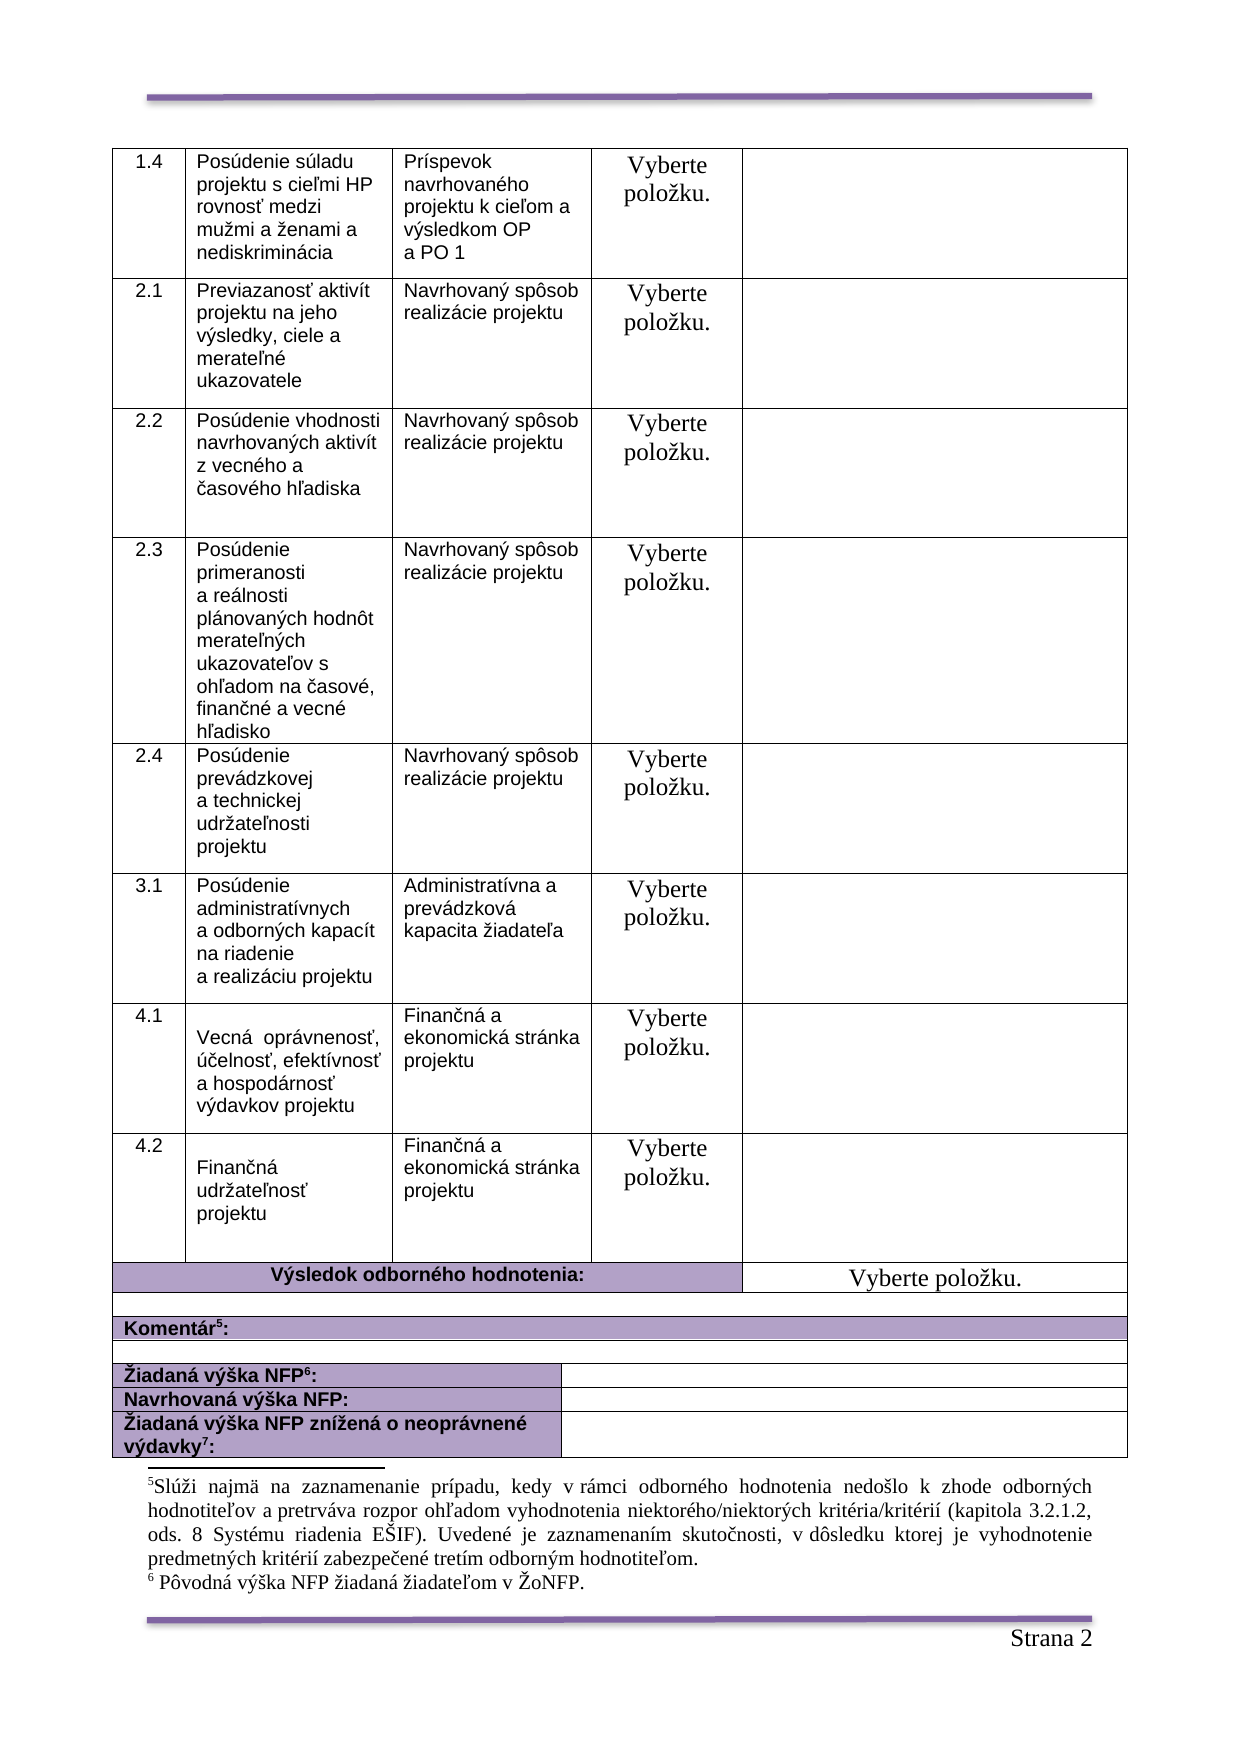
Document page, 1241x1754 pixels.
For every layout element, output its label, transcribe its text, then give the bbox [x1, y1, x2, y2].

table_cell Výsledok odborného hodnotenia: [113, 1263, 742, 1292]
table_cell [743, 279, 1127, 407]
table_cell [113, 1293, 1127, 1316]
table_cell 4.2 [113, 1134, 185, 1262]
table_cell 2.3 [113, 538, 185, 743]
table_cell 2.1 [113, 279, 185, 407]
table_cell Posúdenie administratívnych a odborných kapacít na riadenie a realizáciu projektu [186, 874, 392, 1002]
table_cell Finančná a ekonomická stránka projektu [393, 1134, 591, 1262]
table_cell [743, 1004, 1127, 1132]
table_cell [743, 744, 1127, 873]
table_cell Komentár: [113, 1317, 1127, 1339]
table_cell [562, 1388, 1127, 1411]
table_cell [562, 1364, 1127, 1387]
table_cell 2.2 [113, 409, 185, 537]
table_cell Žiadaná výška NFP: [113, 1364, 561, 1387]
table_cell Administratívna a prevádzková kapacita žiadateľa [393, 874, 591, 1002]
table_cell Posúdenie vhodnosti navrhovaných aktivít z vecného a časového hľadiska [186, 409, 392, 537]
table_cell Finančná udržateľnosť projektu [186, 1134, 392, 1262]
table_cell [743, 538, 1127, 743]
table_cell [743, 874, 1127, 1002]
table_cell Navrhovaná výška NFP: [113, 1388, 561, 1411]
table_cell Navrhovaný spôsob realizácie projektu [393, 409, 591, 537]
table_cell Finančná a ekonomická stránka projektu [393, 1004, 591, 1132]
table_cell [743, 149, 1127, 277]
table_cell [743, 409, 1127, 537]
table_cell [562, 1412, 1127, 1457]
table_cell [743, 1134, 1127, 1262]
table_cell 3.1 [113, 874, 185, 1002]
table_cell Posúdenie súladu projektu s cieľmi HP rovnosť medzi mužmi a ženami a nediskriminácia [186, 149, 392, 277]
table_cell Posúdenie prevádzkovej a technickej udržateľnosti projektu [186, 744, 392, 873]
table_cell Vecná oprávnenosť, účelnosť, efektívnosť a hospodárnosť výdavkov projektu [186, 1004, 392, 1132]
table_cell Previazanosť aktivít projektu na jeho výsledky, ciele a merateľné ukazovatele [186, 279, 392, 407]
table_cell Navrhovaný spôsob realizácie projektu [393, 279, 591, 407]
table_cell Žiadaná výška NFP znížená o neoprávnené výdavky: [113, 1412, 561, 1457]
table_cell 1.4 [113, 149, 185, 277]
table_cell [113, 1341, 1127, 1363]
table_cell 2.4 [113, 744, 185, 873]
table_cell Navrhovaný spôsob realizácie projektu [393, 744, 591, 873]
table_cell Posúdenie primeranosti a reálnosti plánovaných hodnôt merateľných ukazovateľov s ohľadom na časové, finančné a vecné hľadisko [186, 538, 392, 743]
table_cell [393, 149, 591, 277]
table_cell Navrhovaný spôsob realizácie projektu [393, 538, 591, 743]
table_cell 4.1 [113, 1004, 185, 1132]
